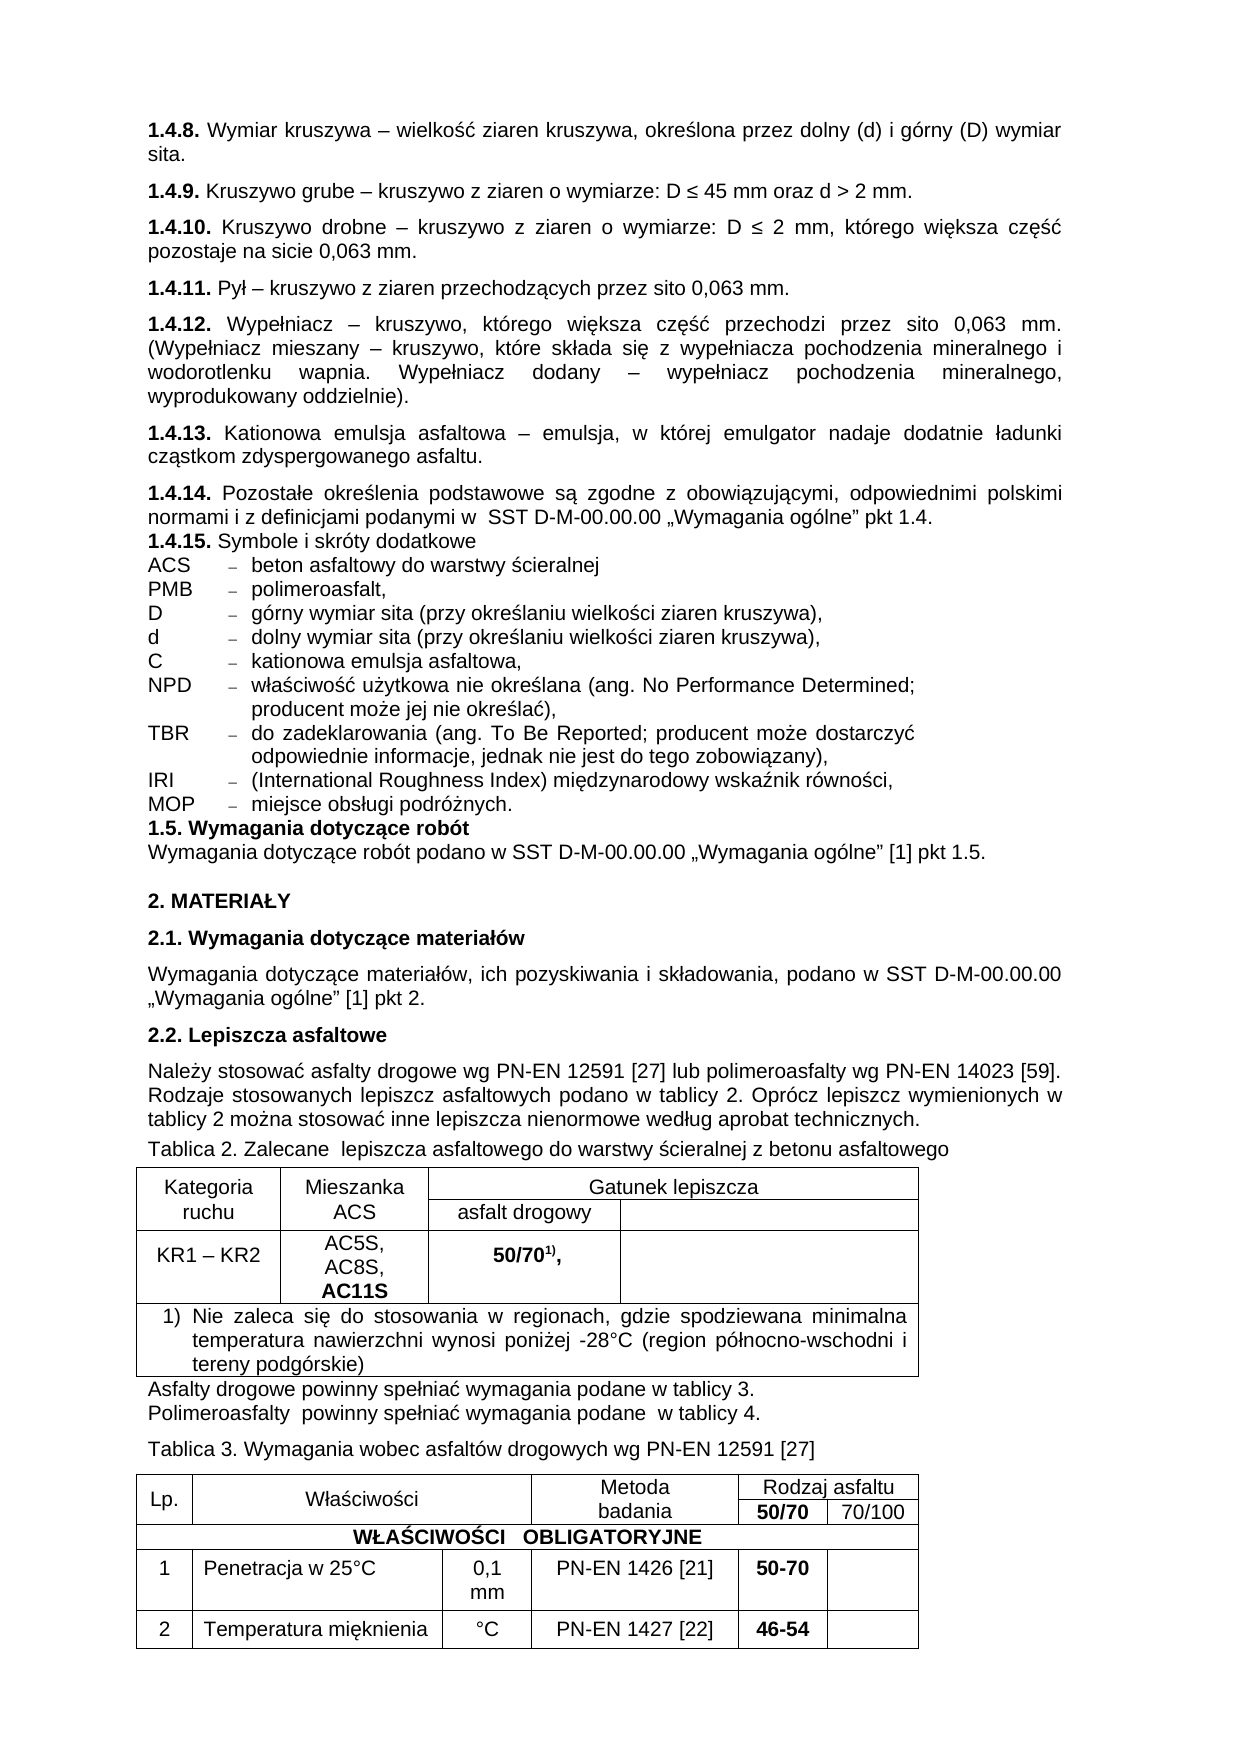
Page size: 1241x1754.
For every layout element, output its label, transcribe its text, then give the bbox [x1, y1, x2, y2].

table_cell 46-54 [739, 1611, 827, 1647]
subtitle 2. MATERIAŁY [148, 889, 1063, 913]
text 1.4.9. Kruszywo grube – kruszywo z ziaren o wymiarze: D ≤ oraz d > . [148, 179, 1063, 203]
table_cell 1 [137, 1550, 192, 1610]
subtitle 2.1. Wymagania dotyczące materiałów [148, 926, 1063, 949]
table_cell polimeroasfalt, [207, 577, 927, 601]
table_cell d [136, 625, 207, 648]
table_cell 70/100 [828, 1500, 918, 1523]
table_cell °C [443, 1611, 531, 1647]
text 1.4.10. Kruszywo drobne – kruszywo z ziaren o wymiarze: D ≤ , którego większa część pozostaje na sicie . [148, 215, 1063, 263]
table_cell KR1 – KR2 [137, 1231, 280, 1303]
table_cell ruchu [137, 1199, 280, 1230]
table_cell (International Roughness Index) międzynarodowy wskaźnik równości, [207, 768, 927, 792]
table_cell PMB [136, 577, 207, 601]
subtitle 2.2. Lepiszcza asfaltowe [148, 1022, 1063, 1046]
text Polimeroasfalty powinny spełniać wymagania podane w tablicy 4. [148, 1401, 1063, 1424]
table_header Rodzaj asfaltu [739, 1475, 918, 1498]
text Asfalty drogowe powinny spełniać wymagania podane w tablicy 3. [148, 1377, 1063, 1401]
table_cell [621, 1231, 918, 1303]
text 1.4.14. Pozostałe określenia podstawowe są zgodne z obowiązującymi, odpowiednimi polskimi normami i z definicjami podanymi w SST D-M-00.00.00 „Wymagania ogólne” pkt 1.4. [148, 481, 1063, 529]
table_cell 50/701), [429, 1231, 620, 1303]
table_cell IRI [136, 768, 207, 792]
text 1.4.11. Pył – kruszywo z ziaren przechodzących przez sito . [148, 276, 1063, 299]
table_cell Nie zaleca się do stosowania w regionach, gdzie spodziewana minimalna temperatura nawierzchni wynosi poniżej -28°C (region północno-wschodni i tereny podgórskie) [137, 1304, 918, 1376]
table_cell właściwość użytkowa nie określana (ang. No Performance Determined; producent może jej nie określać), [207, 673, 927, 720]
table_cell 2 [137, 1611, 192, 1647]
table_header Gatunek lepiszcza [429, 1168, 918, 1198]
table_cell C [136, 649, 207, 672]
table_cell Temperatura mięknienia [193, 1611, 442, 1647]
table_cell miejsce obsługi podróżnych. [207, 792, 927, 816]
subtitle 1.5. Wymagania dotyczące robót [148, 816, 1063, 840]
table_header ACS [136, 553, 207, 577]
table_cell PN-EN 1427 [22] [532, 1611, 738, 1647]
table_cell D [136, 601, 207, 624]
text 1.4.13. Kationowa emulsja asfaltowa – emulsja, w której emulgator nadaje dodatnie ładunki cząstkom zdyspergowanego asfaltu. [148, 420, 1063, 468]
table_cell Penetracja w 25°C [193, 1550, 442, 1610]
table_cell [828, 1550, 918, 1610]
table_cell WŁAŚCIWOŚCI OBLIGATORYJNE [137, 1525, 918, 1548]
table_header Metoda badania [532, 1475, 738, 1523]
text 1.4.12. Wypełniacz – kruszywo, którego większa część przechodzi przez sito . (Wypełniacz mieszany – kruszywo, które składa się z wypełniacza pochodzenia mineralnego i wodorotlenku wapnia. Wypełniacz dodany – wypełniacz pochodzenia mineralnego, wyprodukowany oddzielnie). [148, 312, 1063, 408]
text Wymagania dotyczące materiałów, ich pozyskiwania i składowania, podano w SST D-M-00.00.00 „Wymagania ogólne” [1] pkt 2. [148, 962, 1063, 1010]
table_cell MOP [136, 792, 207, 816]
table_cell 50-70 [739, 1550, 827, 1610]
table_cell górny wymiar sita (przy określaniu wielkości ziaren kruszywa), [207, 601, 927, 624]
table_cell do zadeklarowania (ang. To Be Reported; producent może dostarczyć odpowiednie informacje, jednak nie jest do tego zobowiązany), [207, 720, 927, 768]
table_cell AC5S, AC8S, AC11S [281, 1231, 428, 1303]
table_cell asfalt drogowy [429, 1200, 620, 1230]
text Należy stosować asfalty drogowe wg PN-EN 12591 [27] lub polimeroasfalty wg PN-EN 14023 [59]. Rodzaje stosowanych lepiszcz asfaltowych podano w tablicy 2. Oprócz lepiszcz wymienionych w tablicy 2 można stosować inne lepiszcza nienormowe według aprobat technicznych. [148, 1059, 1063, 1131]
text Wymagania dotyczące robót podano w SST D-M-00.00.00 „Wymagania ogólne” [1] pkt 1.5. [148, 840, 1063, 864]
table_header Mieszanka [281, 1168, 428, 1198]
table_cell [443, 1550, 531, 1610]
text Tablica 3. Wymagania wobec asfaltów drogowych wg PN-EN 12591 [27] [148, 1437, 1063, 1461]
table_cell PN-EN 1426 [21] [532, 1550, 738, 1610]
text Tablica 2. Zalecane lepiszcza asfaltowego do warstwy ścieralnej z betonu asfaltowego [148, 1137, 1063, 1161]
table_cell [828, 1611, 918, 1647]
table_header Właściwości [193, 1475, 531, 1523]
table_cell kationowa emulsja asfaltowa, [207, 649, 927, 672]
table_cell 50/70 [739, 1500, 827, 1523]
table_cell NPD [136, 673, 207, 720]
table_header Kategoria [137, 1168, 280, 1198]
text 1.4.8. Wymiar kruszywa – wielkość ziaren kruszywa, określona przez dolny (d) i górny (D) wymiar sita. [148, 118, 1063, 166]
table_cell ACS [281, 1199, 428, 1230]
table_header Lp. [137, 1475, 192, 1523]
text 1.4.15. Symbole i skróty dodatkowe [148, 529, 1063, 553]
table_cell dolny wymiar sita (przy określaniu wielkości ziaren kruszywa), [207, 625, 927, 648]
table_cell [621, 1200, 918, 1230]
table_header beton asfaltowy do warstwy ścieralnej [207, 553, 927, 577]
table_cell TBR [136, 720, 207, 768]
